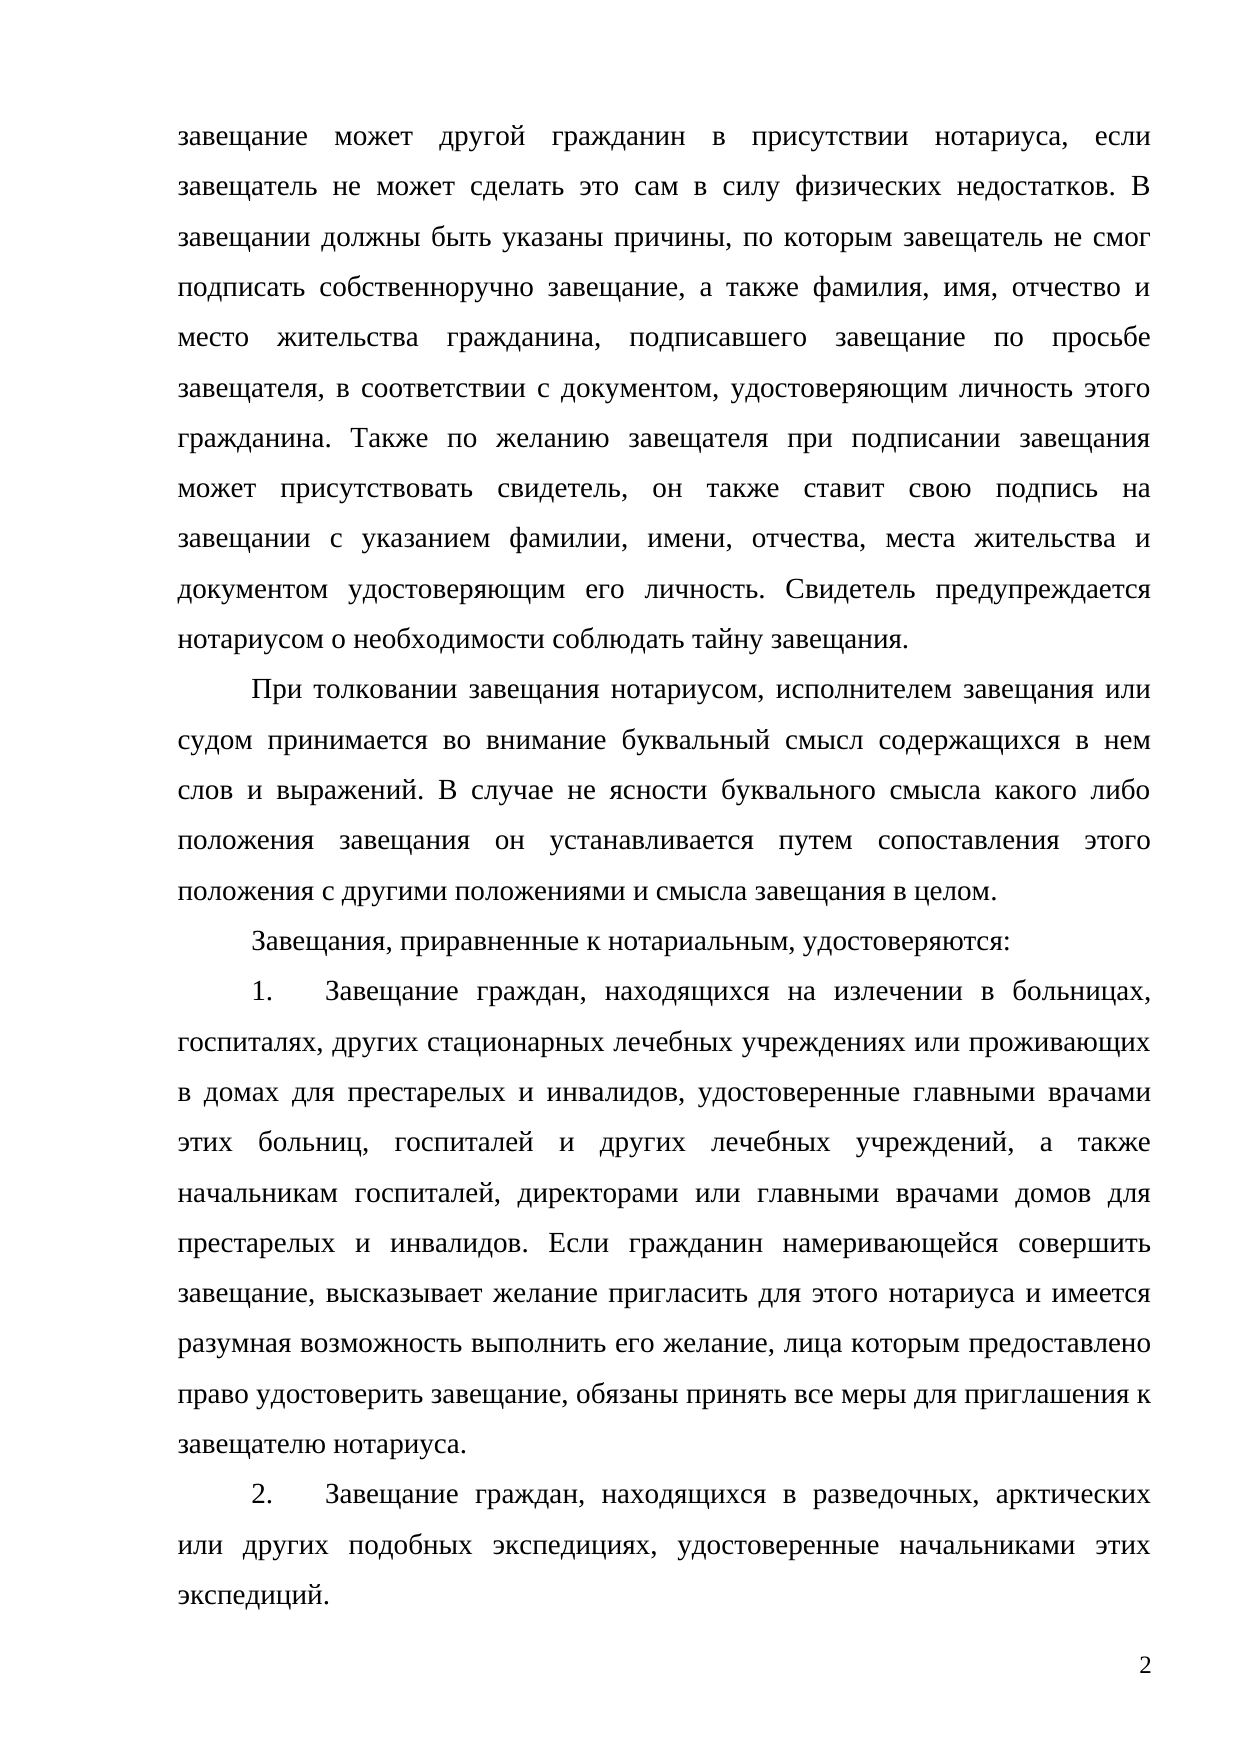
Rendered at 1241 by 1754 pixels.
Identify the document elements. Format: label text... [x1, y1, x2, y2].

text Завещания, приравненные к нотариальным, удостоверяются: [177, 923, 1152, 957]
list Завещание граждан, находящихся на излечении в больницах, госпиталях, других стационарных лечебных учреждениях или проживающих в домах для престарелых и инвалидов, удостоверенные главными врачами этих больниц, госпиталей и других лечебных учреждений, а также начальникам госпиталей, директорами или главными врачами домов для престарелых и инвалидов. Если гражданин намеривающейся совершить завещание, высказывает желание пригласить для этого нотариуса и имеется разумная возможность выполнить его желание, лица которым предоставлено право удостоверить завещание, обязаны принять все меры для приглашения к завещателю нотариуса. [177, 973, 1152, 1460]
text При толковании завещания нотариусом, исполнителем завещания или судом принимается во внимание буквальный смысл содержащихся в нем слов и выражений. В случае не ясности буквального смысла какого либо положения завещания он устанавливается путем сопоставления этого положения с другими положениями и смысла завещания в целом. [177, 672, 1152, 906]
list Завещание граждан, находящихся в разведочных, арктических или других подобных экспедициях, удостоверенные начальниками этих экспедиций. [177, 1477, 1152, 1611]
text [177, 118, 1152, 655]
